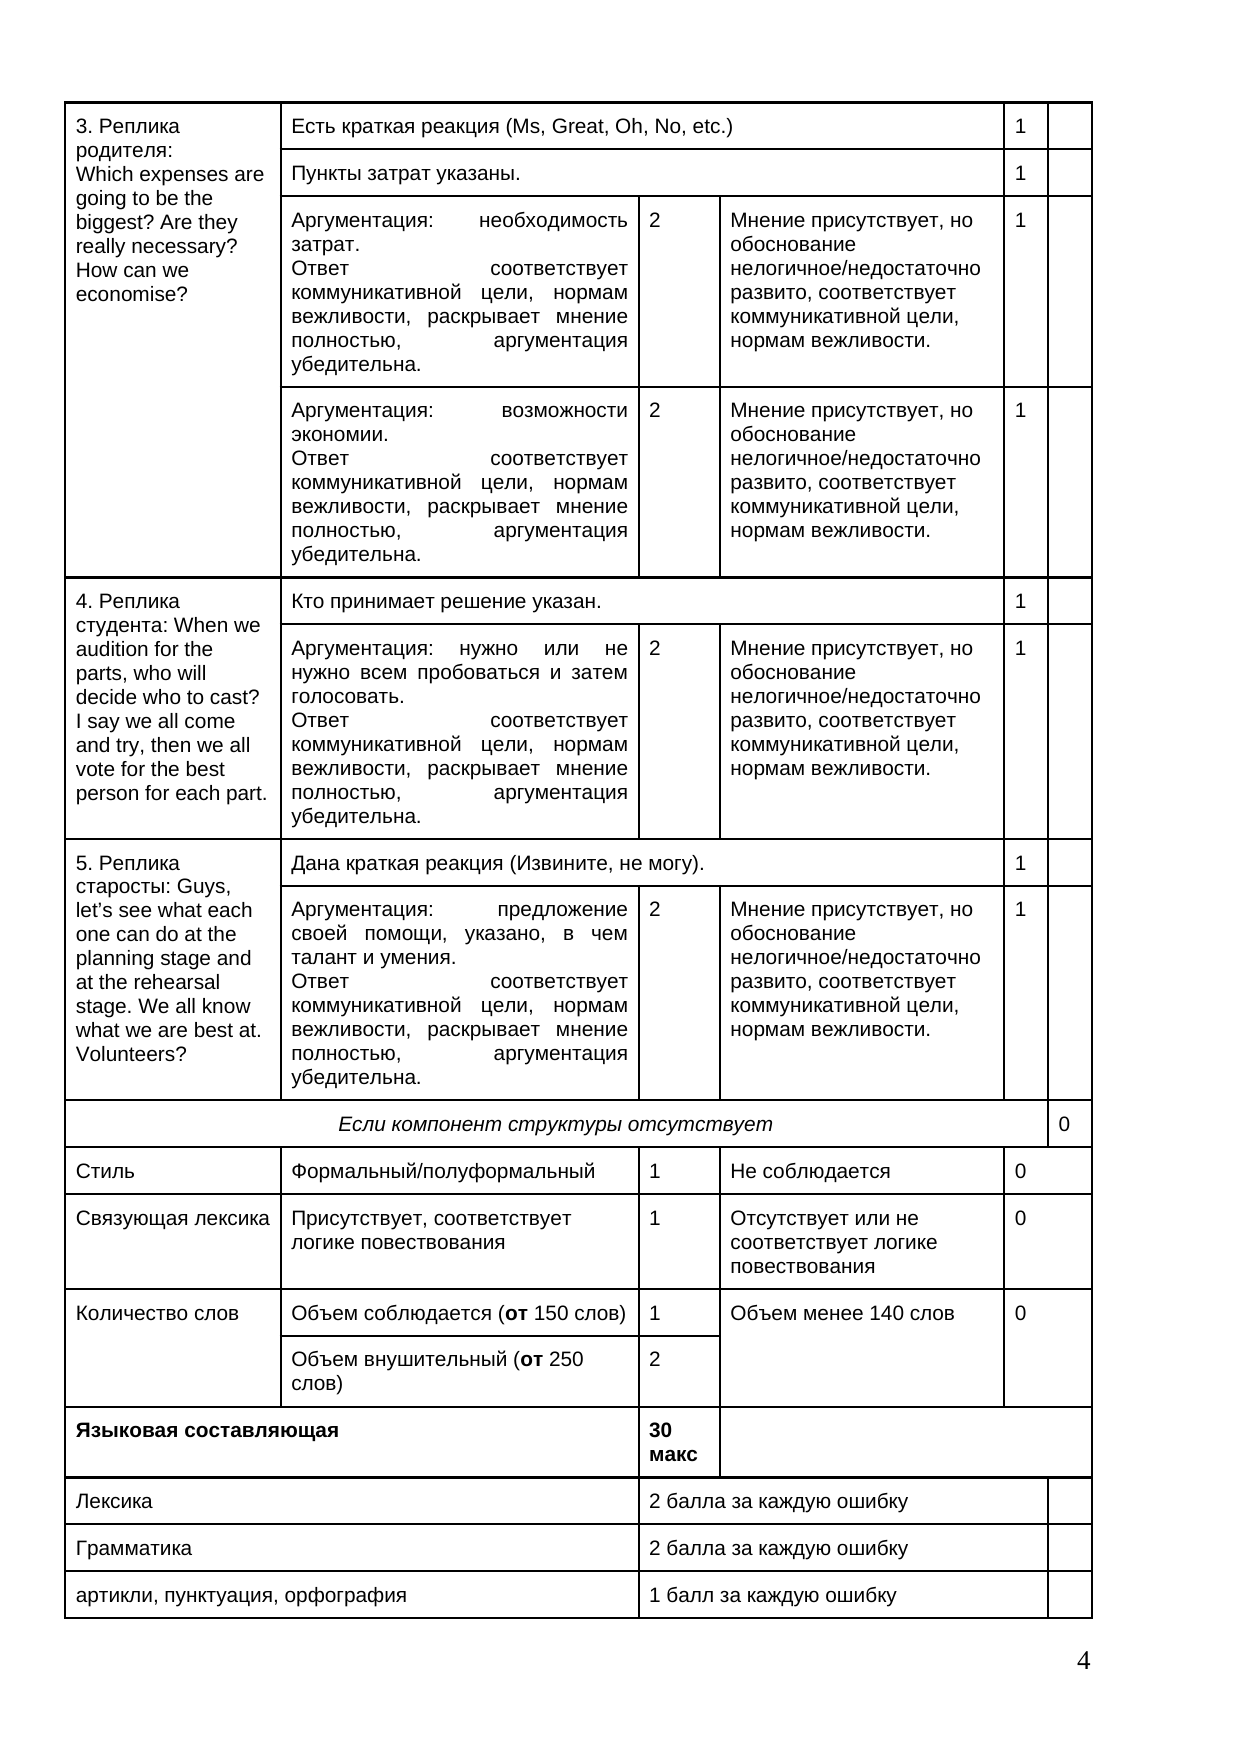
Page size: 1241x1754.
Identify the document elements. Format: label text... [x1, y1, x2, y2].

table_cell [1049, 1572, 1091, 1617]
table_cell [1049, 887, 1091, 1099]
table_cell 1 [1005, 150, 1047, 195]
table_cell [1049, 840, 1091, 885]
table_cell Лексика [66, 1479, 638, 1523]
table_cell 2 балла за каждую ошибку [640, 1525, 1047, 1570]
table_cell Мнение присутствует, но обоснование нелогичное/недостаточно развито, соответствует коммуникативной цели, нормам вежливости. [721, 388, 1003, 576]
table_cell Мнение присутствует, но обоснование нелогичное/недостаточно развито, соответствует коммуникативной цели, нормам вежливости. [721, 887, 1003, 1099]
table_cell 5. Реплика старосты: Guys, let’s see what each one can do at the planning stage and at the rehearsal stage. We all know what we are best at. Volunteers? [66, 840, 280, 1099]
table_cell [721, 1408, 1091, 1476]
table_cell 2 [640, 197, 719, 386]
table_cell Кто принимает решение указан. [282, 579, 1003, 623]
table_cell Формальный/полуформальный [282, 1148, 638, 1193]
table_cell Пункты затрат указаны. [282, 150, 1003, 195]
table_cell Если компонент структуры отсутствует [66, 1101, 1047, 1146]
table_cell 1 [1005, 197, 1047, 386]
table_cell [1049, 1525, 1091, 1570]
table_cell Объем менее 140 слов [721, 1290, 1003, 1406]
table_cell [1049, 579, 1091, 623]
table_cell 1 [1005, 840, 1047, 885]
table_cell 1 [1005, 887, 1047, 1099]
table_cell [1049, 388, 1091, 576]
table_cell 2 [640, 887, 719, 1099]
table_cell 0 [1005, 1290, 1091, 1406]
table_cell 0 [1005, 1148, 1091, 1193]
table_cell 1 [640, 1148, 719, 1193]
table_cell 1 [1005, 388, 1047, 576]
table_cell 2 [640, 1337, 719, 1406]
table_cell Объем соблюдается (от 150 слов) [282, 1290, 638, 1335]
table_cell 4. Реплика студента: When we audition for the parts, who will decide who to cast? I say we all come and try, then we all vote for the best person for each part. [66, 579, 280, 838]
table_cell [1049, 150, 1091, 195]
table_cell артикли, пунктуация, орфография [66, 1572, 638, 1617]
table_cell [1049, 197, 1091, 386]
table_cell 2 [640, 388, 719, 576]
table_cell [1049, 1479, 1091, 1523]
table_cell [721, 197, 1003, 386]
table_cell 1 [640, 1195, 719, 1288]
table_cell Аргументация: необходимость затрат. Ответ соответствует коммуникативной цели, нормам вежливости, раскрывает мнение полностью, аргументация убедительна. [282, 197, 638, 386]
table_cell 1 балл за каждую ошибку [640, 1572, 1047, 1617]
table_cell Отсутствует или не соответствует логике повествования [721, 1195, 1003, 1288]
table_cell 1 [640, 1290, 719, 1335]
table_cell 1 [1005, 625, 1047, 838]
table_cell 3. Реплика родителя: Which expenses are going to be the biggest? Are they really necessary? How can we economise? [66, 104, 280, 576]
table_cell Грамматика [66, 1525, 638, 1570]
table_cell Связующая лексика [66, 1195, 280, 1288]
table_cell Есть краткая реакция (Ms, Great, Oh, No, etc.) [282, 104, 1003, 148]
table_cell [1049, 625, 1091, 838]
table_cell Стиль [66, 1148, 280, 1193]
table_cell Не соблюдается [721, 1148, 1003, 1193]
table_cell [1049, 104, 1091, 148]
table_cell Языковая составляющая [66, 1408, 638, 1476]
table_cell 2 [640, 625, 719, 838]
table_cell 2 балла за каждую ошибку [640, 1479, 1047, 1523]
table_cell Аргументация: возможности экономии. Ответ соответствует коммуникативной цели, нормам вежливости, раскрывает мнение полностью, аргументация убедительна. [282, 388, 638, 576]
table_cell Присутствует, соответствует логике повествования [282, 1195, 638, 1288]
table_cell Аргументация: предложение своей помощи, указано, в чем талант и умения. Ответ соответствует коммуникативной цели, нормам вежливости, раскрывает мнение полностью, аргументация убедительна. [282, 887, 638, 1099]
table_cell 1 [1005, 104, 1047, 148]
table_cell Количество слов [66, 1290, 280, 1406]
table_cell Объем внушительный (от 250 слов) [282, 1337, 638, 1406]
table_cell 30 макс [640, 1408, 719, 1476]
table_cell Дана краткая реакция (Извините, не могу). [282, 840, 1003, 885]
table_cell Мнение присутствует, но обоснование нелогичное/недостаточно развито, соответствует коммуникативной цели, нормам вежливости. [721, 625, 1003, 838]
table_cell Аргументация: нужно или не нужно всем пробоваться и затем голосовать. Ответ соответствует коммуникативной цели, нормам вежливости, раскрывает мнение полностью, аргументация убедительна. [282, 625, 638, 838]
table_cell 0 [1049, 1101, 1091, 1146]
table_cell 0 [1005, 1195, 1091, 1288]
table_cell 1 [1005, 579, 1047, 623]
